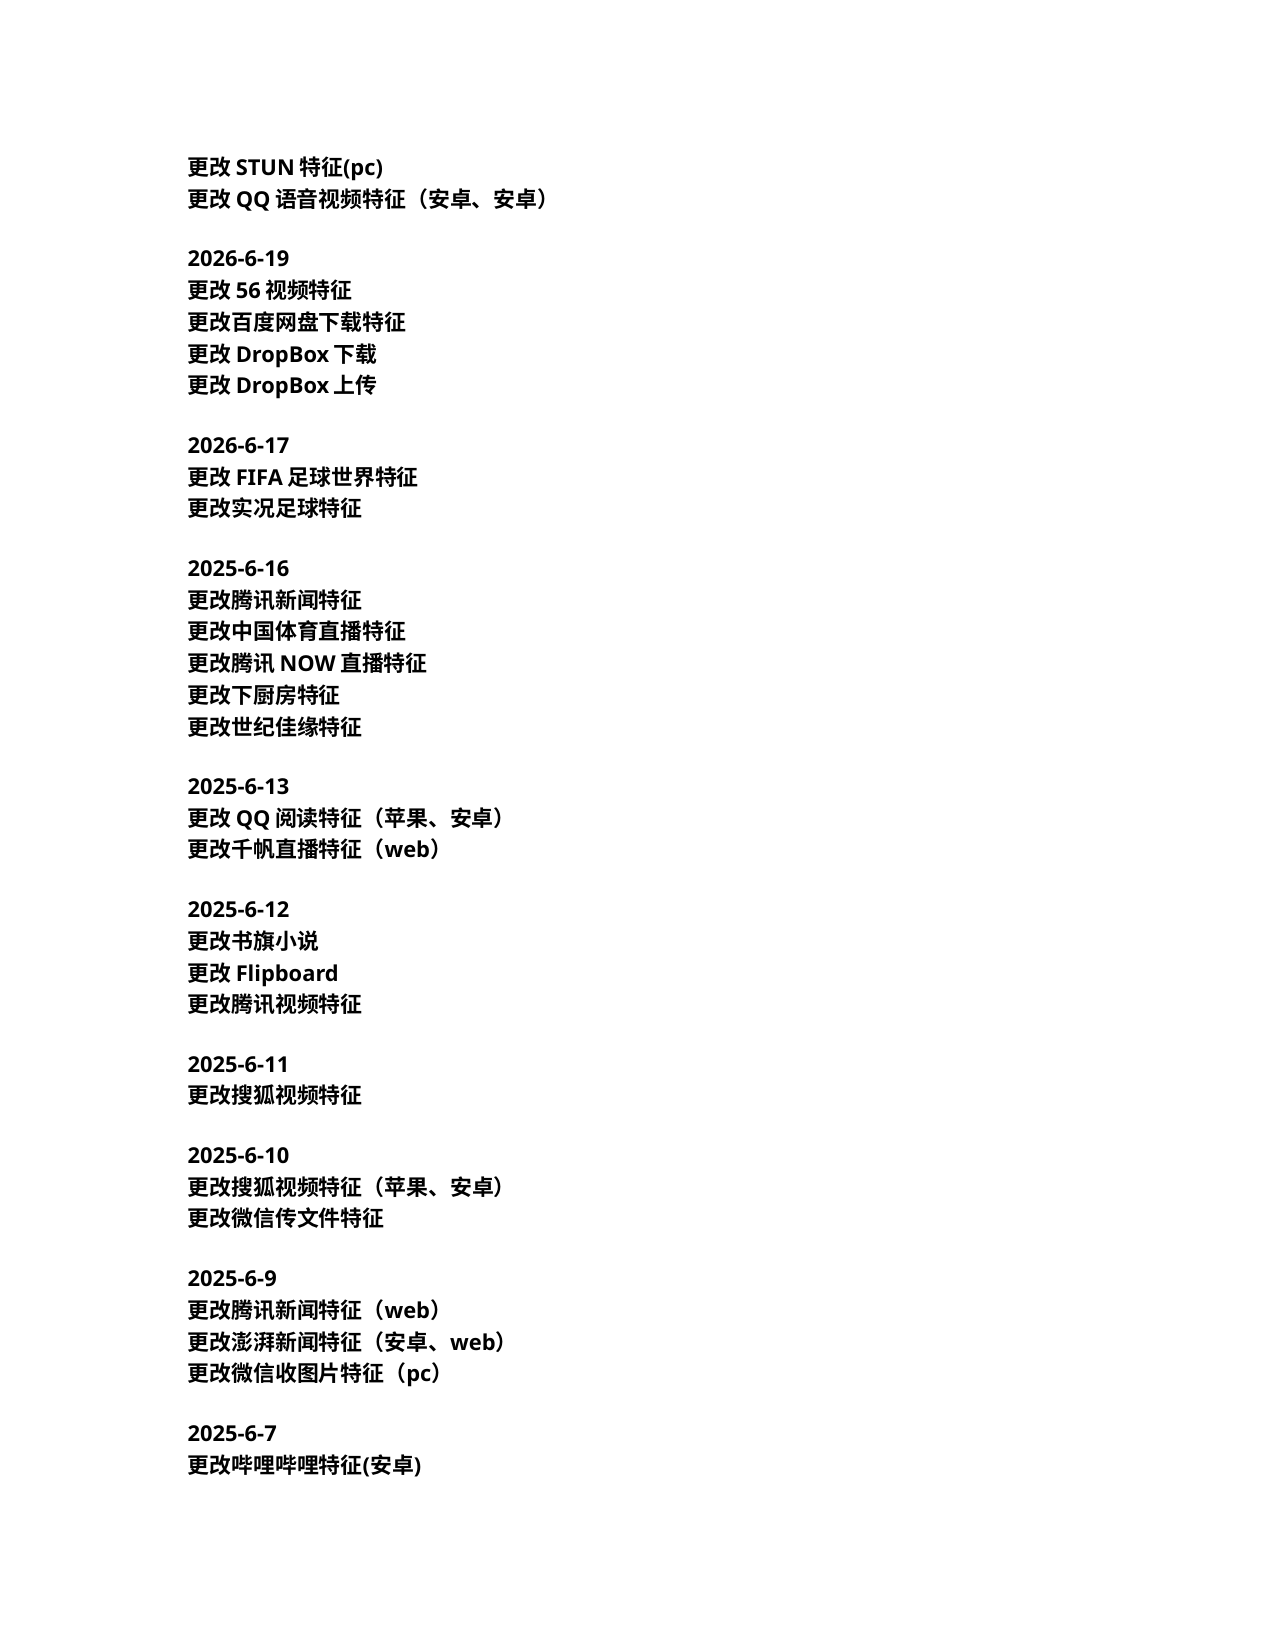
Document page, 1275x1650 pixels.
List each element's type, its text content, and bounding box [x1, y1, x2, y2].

text 2025-6-11 [187, 1049, 1087, 1078]
text 更改搜狐视频特征（苹果、安卓） [187, 1170, 1087, 1201]
text 更改QQ阅读特征（苹果、安卓） [187, 801, 1087, 832]
text 更改世纪佳缘特征 [187, 709, 1087, 741]
text 更改百度网盘下载特征 [187, 305, 1087, 337]
text 2026-6-17 [187, 430, 1087, 460]
text 2025-6-12 [187, 894, 1087, 924]
text 更改DropBox上传 [187, 368, 1087, 400]
text 更改QQ语音视频特征（安卓、安卓） [187, 182, 1087, 213]
text 更改腾讯视频特征 [187, 987, 1087, 1019]
text 更改搜狐视频特征 [187, 1078, 1087, 1110]
text 2025-6-16 [187, 553, 1087, 583]
text 更改FIFA足球世界特征 [187, 460, 1087, 491]
text 更改Flipboard [187, 956, 1087, 987]
text 更改哔哩哔哩特征(安卓) [187, 1448, 1087, 1479]
text 2025-6-13 [187, 771, 1087, 801]
text 更改56视频特征 [187, 273, 1087, 305]
text 2025-6-7 [187, 1418, 1087, 1448]
text 更改澎湃新闻特征（安卓、web） [187, 1324, 1087, 1356]
text 更改下厨房特征 [187, 678, 1087, 709]
text 更改腾讯新闻特征 [187, 583, 1087, 614]
text 更改微信收图片特征（pc） [187, 1356, 1087, 1388]
text 更改中国体育直播特征 [187, 614, 1087, 646]
text 2025-6-10 [187, 1140, 1087, 1170]
text 更改腾讯NOW直播特征 [187, 646, 1087, 678]
text 2026-6-19 [187, 243, 1087, 273]
text 2025-6-9 [187, 1263, 1087, 1293]
text 更改实况足球特征 [187, 491, 1087, 523]
text 更改DropBox下载 [187, 337, 1087, 368]
text 更改书旗小说 [187, 924, 1087, 956]
text 更改千帆直播特征（web） [187, 832, 1087, 864]
text 更改微信传文件特征 [187, 1201, 1087, 1233]
text 更改STUN特征(pc) [187, 150, 1087, 182]
text 更改腾讯新闻特征（web） [187, 1293, 1087, 1324]
